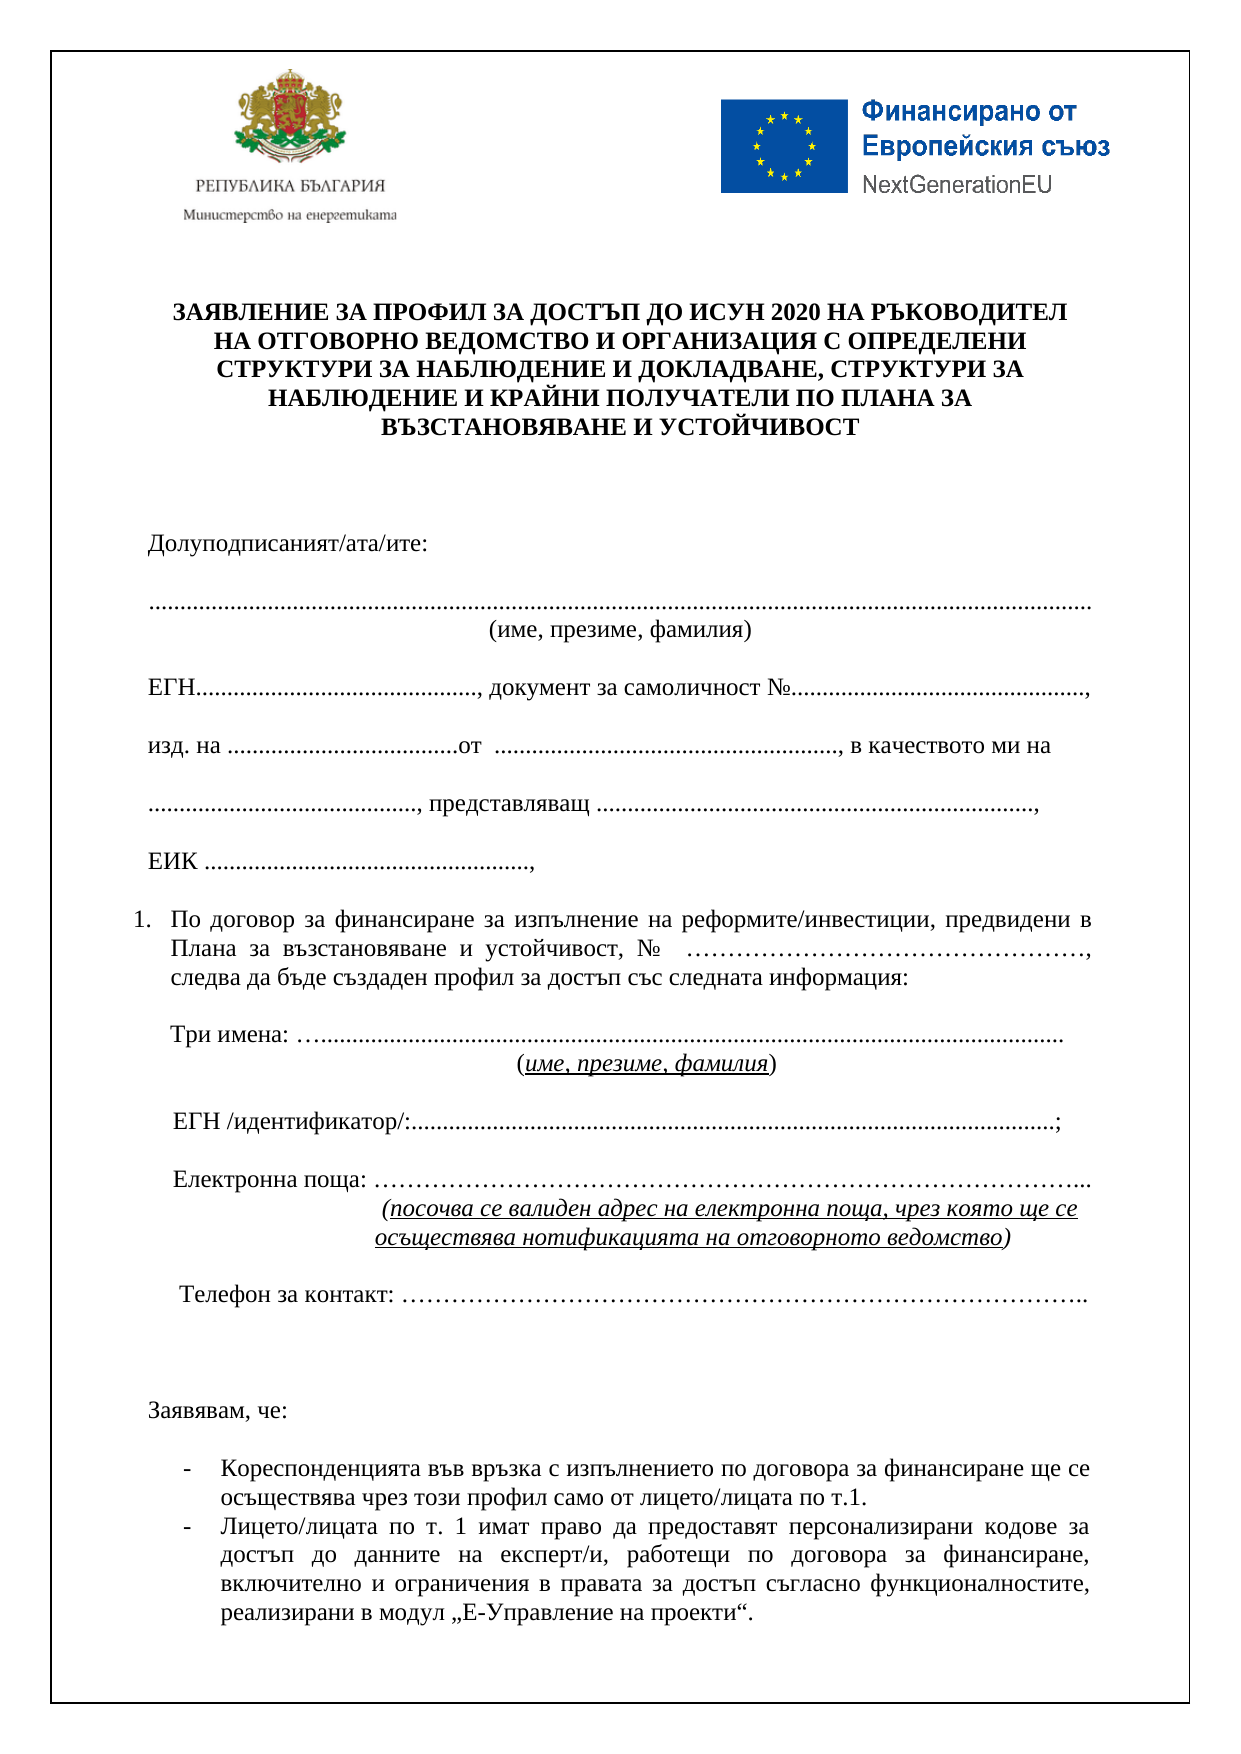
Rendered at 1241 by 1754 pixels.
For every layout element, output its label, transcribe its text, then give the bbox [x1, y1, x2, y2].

text ..........................................., представляващ ......................................................................, [148, 788, 1093, 817]
list Лицето/лицата по т. 1 имат право да предоставят персонализирани кодове за достъп до данните на експерт/и, работещи по договора за финансиране, включително и ограничения в правата за достъп съгласно функционалностите, реализирани в модул „Е-Управление на проекти“. [183, 1540, 1091, 1655]
text Електронна поща: …………………………………………………………………………... [148, 1164, 1093, 1193]
list Кореспонденцията във връзка с изпълнението по договора за финансиране ще се осъществява чрез този профил само от лицето/лицата по т.1. [183, 1453, 1091, 1511]
text Три имена: …....................................................................................................................... [170, 1019, 1093, 1048]
text (име, презиме, фамилия) [465, 1048, 1093, 1077]
text (посочва се валиден адрес на електронна поща, чрез която ще се осъществява нотификацията на отговорното ведомство) [295, 1193, 1093, 1250]
text НА ОТГОВОРНО ВЕДОМСТВО И ОРГАНИЗАЦИЯ С ОПРЕДЕЛЕНИ СТРУКТУРИ ЗА НАБЛЮДЕНИЕ И ДОКЛАДВАНЕ, СТРУКТУРИ ЗА НАБЛЮДЕНИЕ И КРАЙНИ ПОЛУЧАТЕЛИ ПО ПЛАНА ЗА ВЪЗСТАНОВЯВАНЕ И УСТОЙЧИВОСТ [148, 326, 1093, 441]
picture [711, 84, 1146, 205]
text ЕГН............................................., документ за самоличност №..............................................., [148, 672, 1093, 701]
text Телефон за контакт: ……………………………………………………………………….. [148, 1279, 1093, 1308]
text изд. на .....................................от ......................................................., в качеството ми на [148, 730, 1093, 759]
list По договор за финансиране за изпълнение на реформите/инвестиции, предвидени в Плана за възстановяване и устойчивост, № …………………………………………, следва да бъде създаден профил за достъп със следната информация: [133, 904, 1093, 990]
picture [183, 69, 397, 223]
text ....................................................................................................................................................... (име, презиме, фамилия) [148, 586, 1093, 643]
text ЕИК ...................................................., [148, 846, 1093, 875]
text ЗАЯВЛЕНИЕ ЗА ПРОФИЛ ЗА ДОСТЪП ДО ИСУН 2020 НА РЪКОВОДИТЕЛ [148, 297, 1093, 326]
text ЕГН /идентификатор/:.......................................................................................................; [148, 1106, 1093, 1135]
text Заявявам, че: [148, 1395, 1091, 1424]
text Долуподписаният/ата/ите: [148, 528, 1093, 557]
